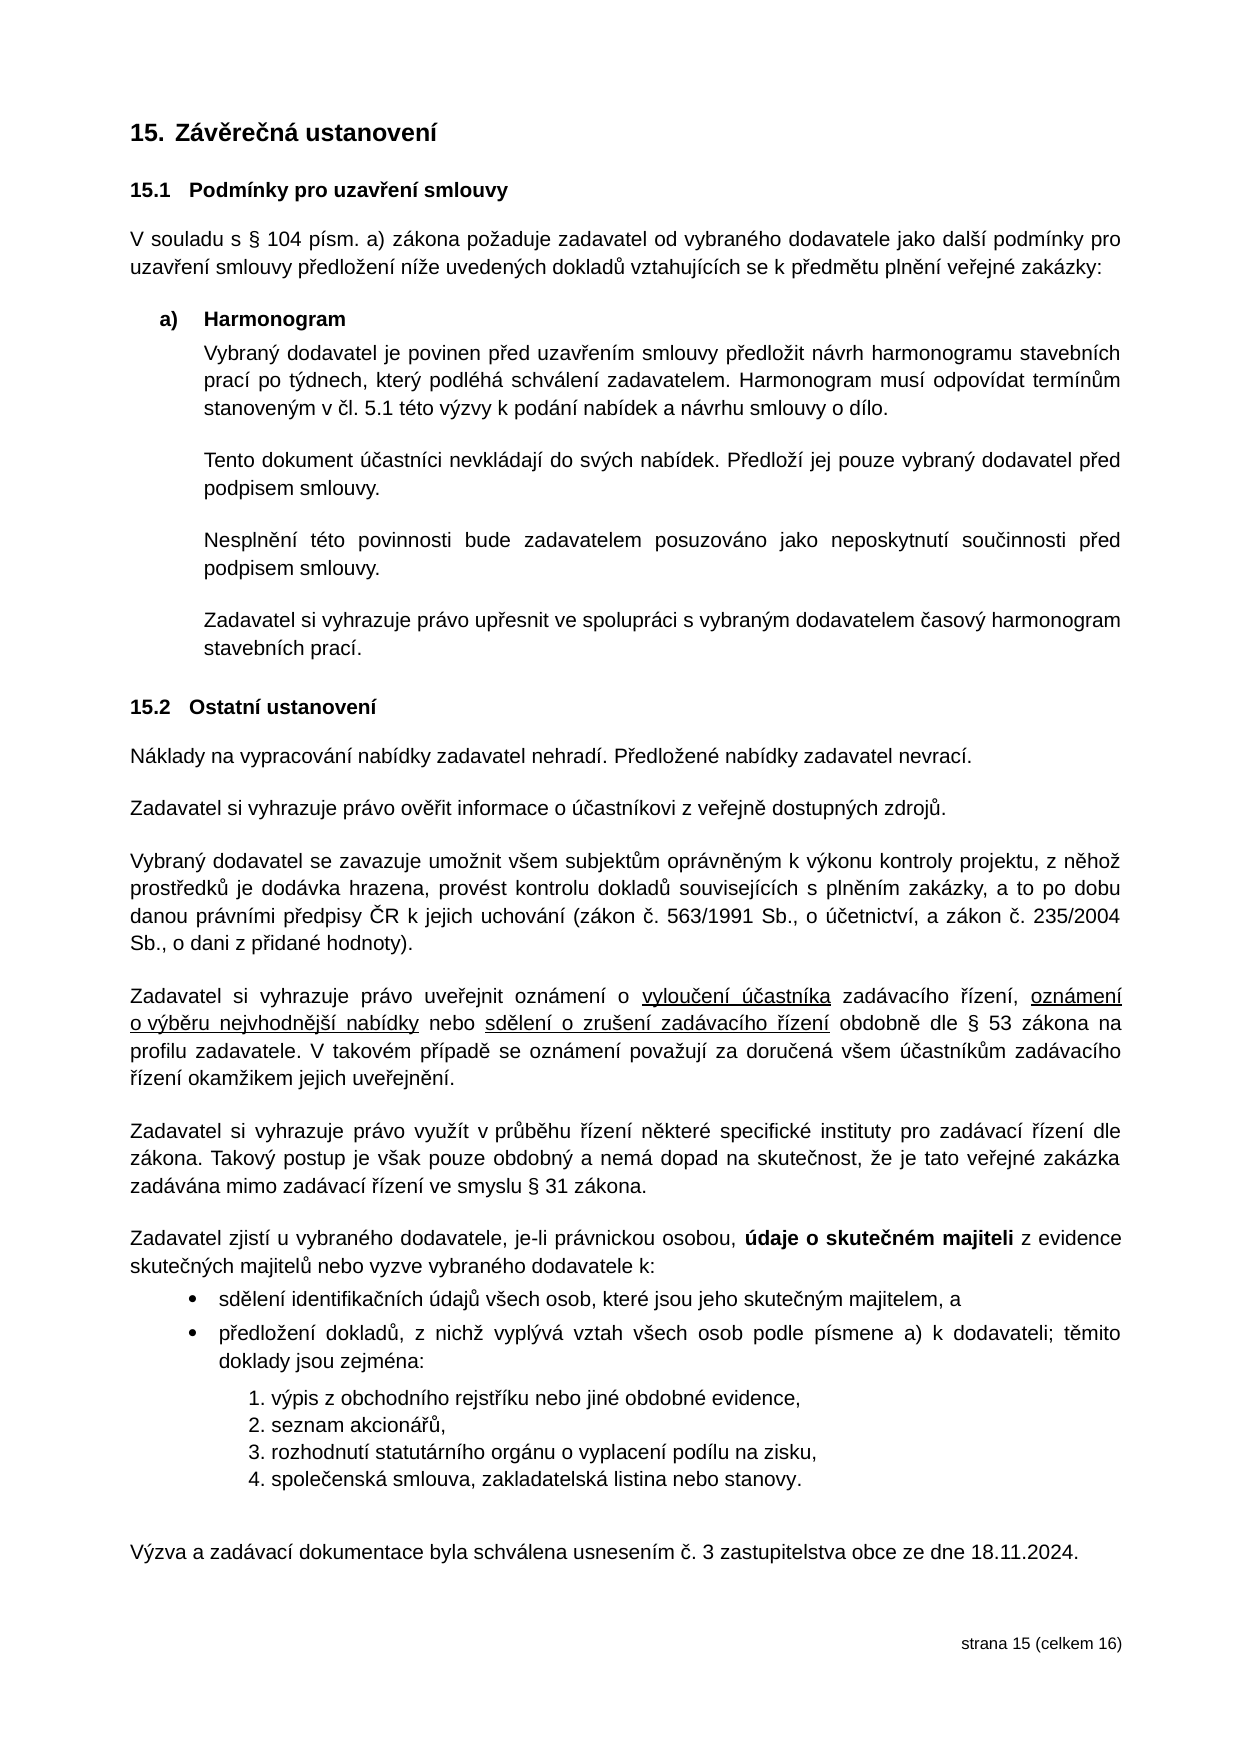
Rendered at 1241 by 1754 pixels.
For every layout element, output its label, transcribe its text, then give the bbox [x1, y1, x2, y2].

text 1. výpis z obchodního rejstříku nebo jiné obdobné evidence, [248, 1382, 1122, 1409]
text 4. společenská smlouva, zakladatelská listina nebo stanovy. [248, 1464, 1122, 1491]
subtitle Zadavatel si vyhrazuje právo upřesnit ve spolupráci s vybraným dodavatelem časový harmonogram stavebních prací. [204, 608, 1122, 660]
subtitle Zadavatel si vyhrazuje právo ověřit informace o účastníkovi z veřejně dostupných zdrojů. [130, 796, 1122, 820]
text 3. rozhodnutí statutárního orgánu o vyplacení podílu na zisku, [248, 1437, 1122, 1464]
subtitle Vybraný dodavatel se zavazuje umožnit všem subjektům oprávněným k výkonu kontroly projektu, z něhož prostředků je dodávka hrazena, provést kontrolu dokladů souvisejících s plněním zakázky, a to po dobu danou právními předpisy ČR k jejich uchování (zákon č. 563/1991 Sb., o účetnictví, a zákon č. 235/2004 Sb., o dani z přidané hodnoty). [130, 848, 1122, 955]
subtitle Náklady na vypracování nabídky zadavatel nehradí. Předložené nabídky zadavatel nevrací. [130, 743, 1122, 767]
subtitle Nesplnění této povinnosti bude zadavatelem posuzováno jako neposkytnutí součinnosti před podpisem smlouvy. [204, 528, 1122, 580]
subtitle Vybraný dodavatel je povinen před uzavřením smlouvy předložit návrh harmonogramu stavebních prací po týdnech, který podléhá schválení zadavatelem. Harmonogram musí odpovídat termínům stanoveným v čl. 5.1 této výzvy k podání nabídek a návrhu smlouvy o dílo. [204, 341, 1122, 420]
subtitle Ostatní ustanovení [130, 694, 1122, 718]
subtitle V souladu s § 104 písm. a) zákona požaduje zadavatel od vybraného dodavatele jako další podmínky pro uzavření smlouvy předložení níže uvedených dokladů vztahujících se k předmětu plnění veřejné zakázky: [130, 227, 1122, 278]
subtitle Tento dokument účastníci nevkládají do svých nabídek. Předloží jej pouze vybraný dodavatel před podpisem smlouvy. [204, 448, 1122, 500]
list sdělení identifikačních údajů všech osob, které jsou jeho skutečným majitelem, a [189, 1287, 1122, 1311]
subtitle Podmínky pro uzavření smlouvy [130, 178, 1122, 202]
text 2. seznam akcionářů, [248, 1409, 1122, 1437]
subtitle Výzva a zadávací dokumentace byla schválena usnesením č. 3 zastupitelstva obce ze dne 18.11.2024. [130, 1540, 1122, 1564]
subtitle Zadavatel zjistí u vybraného dodavatele, je-li právnickou osobou, údaje o skutečném majiteli z evidence skutečných majitelů nebo vyzve vybraného dodavatele k: [130, 1226, 1122, 1277]
subtitle Zadavatel si vyhrazuje právo uveřejnit oznámení o vyloučení účastníka zadávacího řízení, oznámení o výběru nejvhodnější nabídky nebo sdělení o zrušení zadávacího řízení obdobně dle § 53 zákona na profilu zadavatele. V takovém případě se oznámení považují za doručená všem účastníkům zadávacího řízení okamžikem jejich uveřejnění. [130, 983, 1122, 1090]
list předložení dokladů, z nichž vyplývá vztah všech osob podle písmene a) k dodavateli; těmito doklady jsou zejména: [189, 1321, 1122, 1373]
subtitle Harmonogram [159, 307, 1122, 331]
subtitle Zadavatel si vyhrazuje právo využít v průběhu řízení některé specifické instituty pro zadávací řízení dle zákona. Takový postup je však pouze obdobný a nemá dopad na skutečnost, že je tato veřejné zakázka zadávána mimo zadávací řízení ve smyslu § 31 zákona. [130, 1118, 1122, 1197]
subtitle Závěrečná ustanovení [130, 118, 1122, 147]
